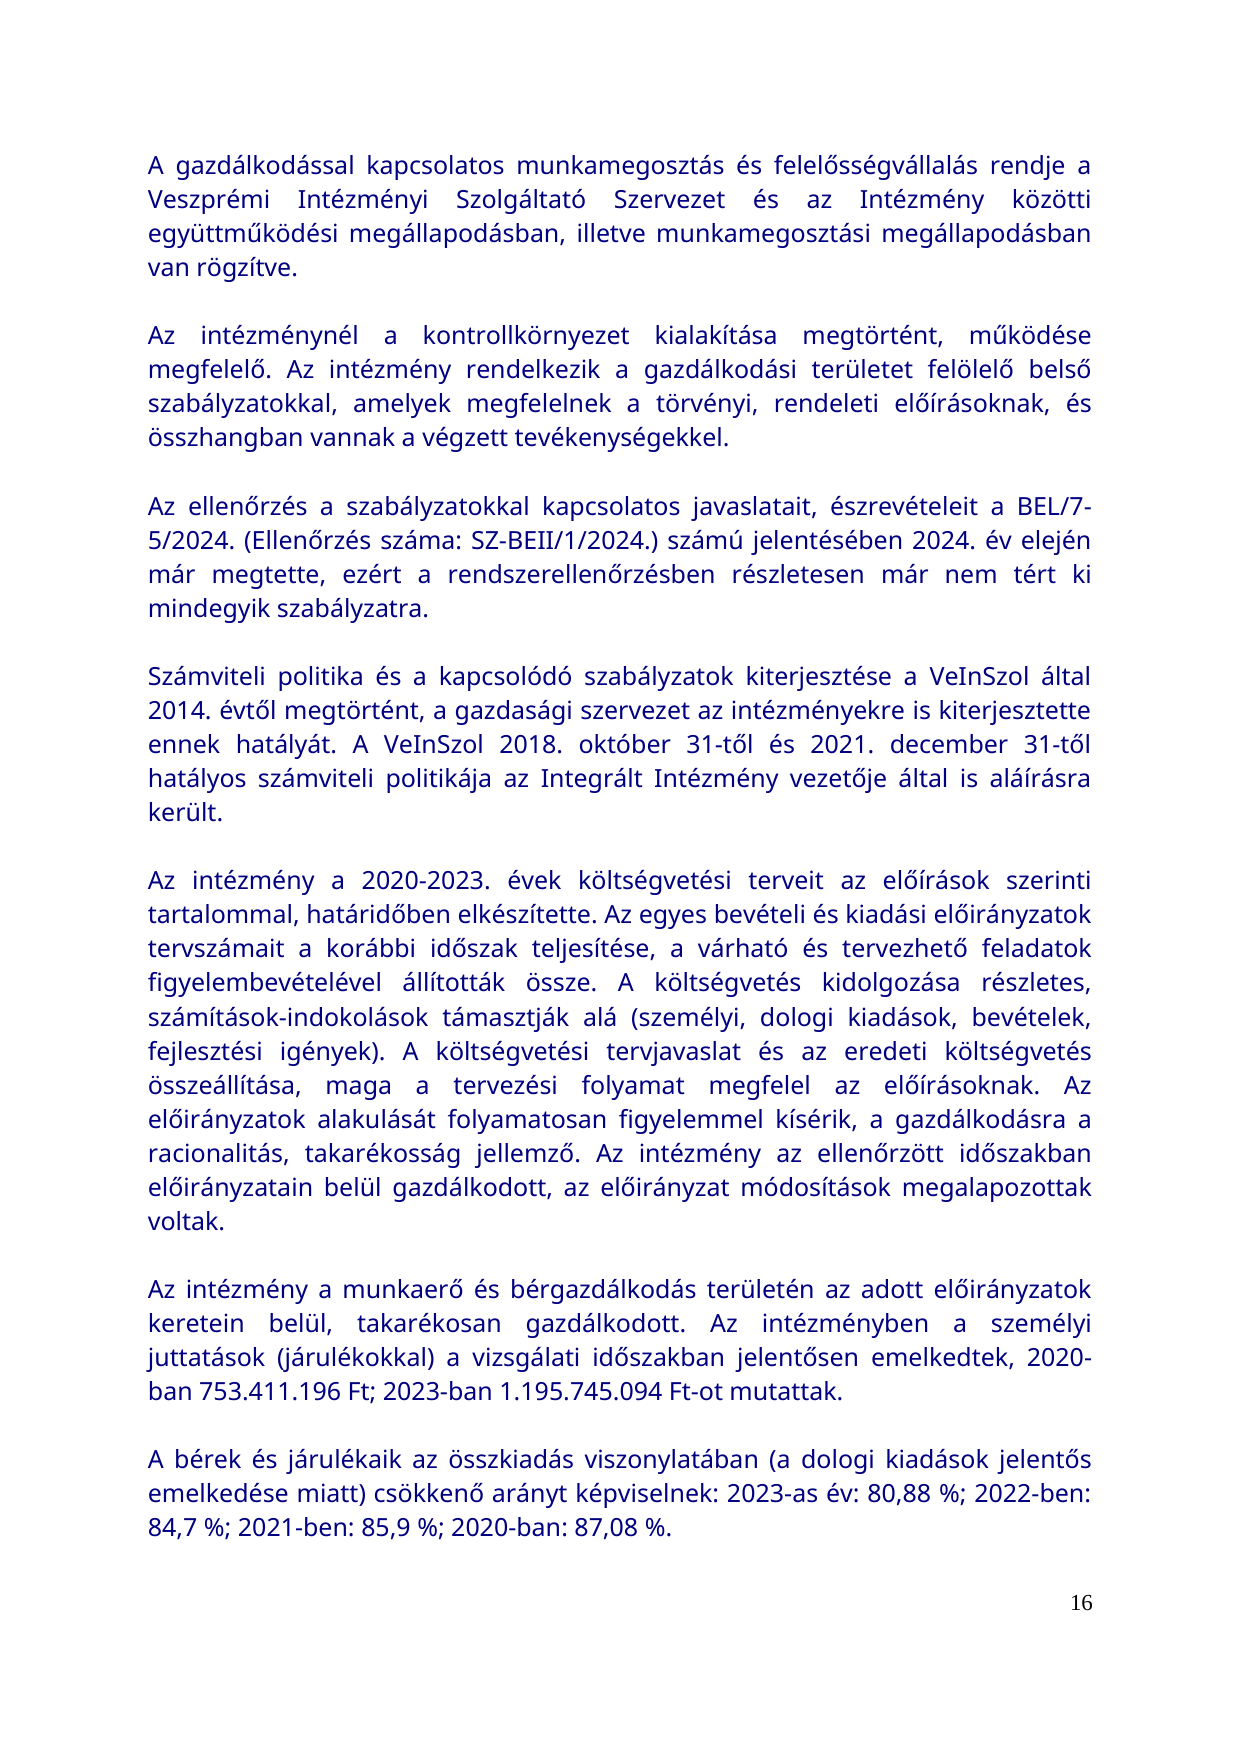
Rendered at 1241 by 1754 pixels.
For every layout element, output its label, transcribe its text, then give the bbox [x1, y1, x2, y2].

text Az intézmény a munkaerő és bérgazdálkodás területén az adott előirányzatok keretein belül, takarékosan gazdálkodott. Az intézményben a személyi juttatások (járulékokkal) a vizsgálati időszakban jelentősen emelkedtek, 2020-ban 753.411.196 Ft; 2023-ban 1.195.745.094 Ft-ot mutattak. [148, 1272, 1093, 1408]
text A bérek és járulékaik az összkiadás viszonylatában (a dologi kiadások jelentős emelkedése miatt) csökkenő arányt képviselnek: 2023-as év: 80,88 %; 2022-ben: 84,7 %; 2021-ben: 85,9 %; 2020-ban: 87,08 %. [148, 1442, 1093, 1544]
text Az intézmény a 2020-2023. évek költségvetési terveit az előírások szerinti tartalommal, határidőben elkészítette. Az egyes bevételi és kiadási előirányzatok tervszámait a korábbi időszak teljesítése, a várható és tervezhető feladatok figyelembevételével állították össze. A költségvetés kidolgozása részletes, számítások-indokolások támasztják alá (személyi, dologi kiadások, bevételek, fejlesztési igények). A költségvetési tervjavaslat és az eredeti költségvetés összeállítása, maga a tervezési folyamat megfelel az előírásoknak. Az előirányzatok alakulását folyamatosan figyelemmel kísérik, a gazdálkodásra a racionalitás, takarékosság jellemző. Az intézmény az ellenőrzött időszakban előirányzatain belül gazdálkodott, az előirányzat módosítások megalapozottak voltak. [148, 863, 1093, 1238]
text A gazdálkodással kapcsolatos munkamegosztás és felelősségvállalás rendje a Veszprémi Intézményi Szolgáltató Szervezet és az Intézmény közötti együttműködési megállapodásban, illetve munkamegosztási megállapodásban van rögzítve. [148, 148, 1093, 284]
text Az intézménynél a kontrollkörnyezet kialakítása megtörtént, működése megfelelő. Az intézmény rendelkezik a gazdálkodási területet felölelő belső szabályzatokkal, amelyek megfelelnek a törvényi, rendeleti előírásoknak, és összhangban vannak a végzett tevékenységekkel. [148, 318, 1093, 454]
text Számviteli politika és a kapcsolódó szabályzatok kiterjesztése a VeInSzol által 2014. évtől megtörtént, a gazdasági szervezet az intézményekre is kiterjesztette ennek hatályát. A VeInSzol 2018. október 31-től és 2021. december 31-től hatályos számviteli politikája az Integrált Intézmény vezetője által is aláírásra került. [148, 658, 1093, 829]
text Az ellenőrzés a szabályzatokkal kapcsolatos javaslatait, észrevételeit a BEL/7-5/2024. (Ellenőrzés száma: SZ-BEII/1/2024.) számú jelentésében 2024. év elején már megtette, ezért a rendszerellenőrzésben részletesen már nem tért ki mindegyik szabályzatra. [148, 488, 1093, 624]
